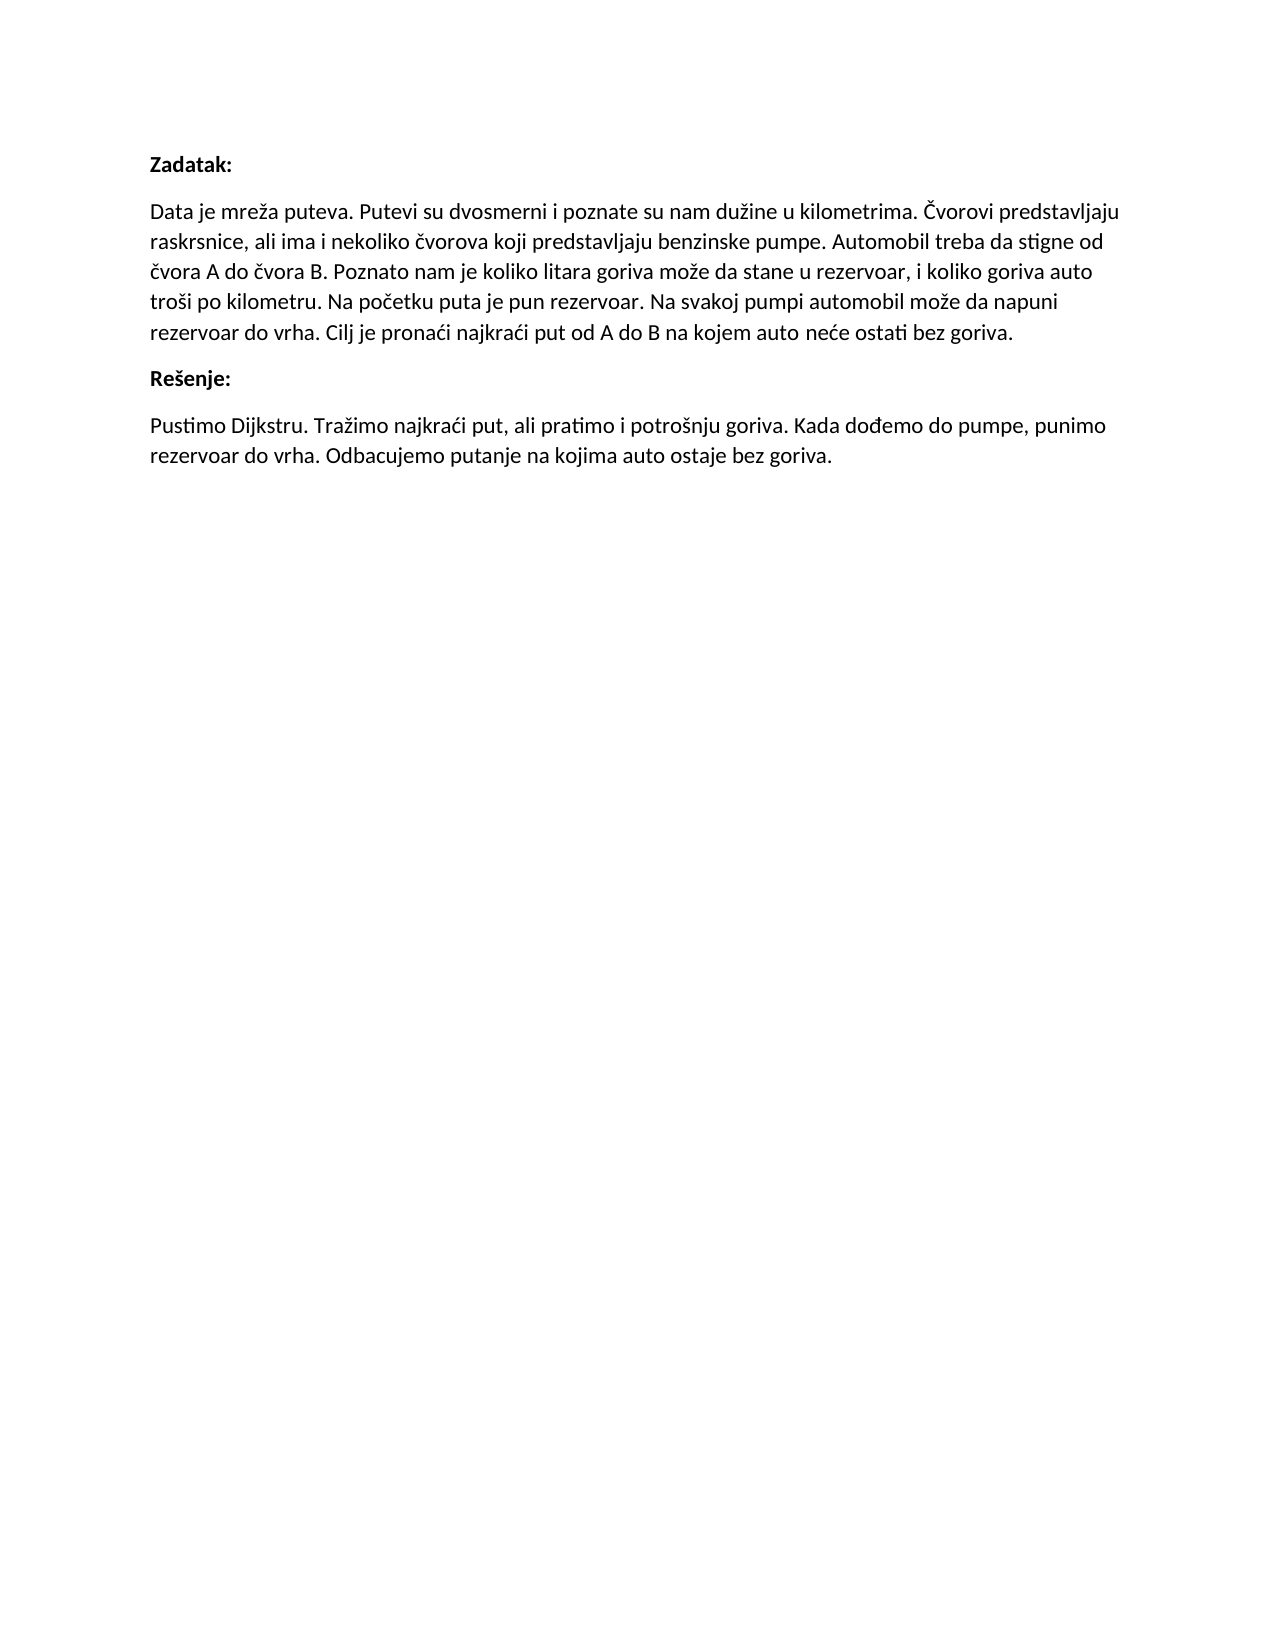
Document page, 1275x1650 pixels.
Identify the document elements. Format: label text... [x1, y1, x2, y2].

text Zadatak: [150, 150, 1125, 178]
text Data je mreža puteva. Putevi su dvosmerni i poznate su nam dužine u kilometrima. Čvorovi predstavljaju raskrsnice, ali ima i nekoliko čvorova koji predstavljaju benzinske pumpe. Automobil treba da stigne od čvora A do čvora B. Poznato nam je koliko litara goriva može da stane u rezervoar, i koliko goriva auto troši po kilometru. Na početku puta je pun rezervoar. Na svakoj pumpi automobil može da napuni rezervoar do vrha. Cilj je pronaći najkraći put od A do B na kojem auto neće ostati bez goriva. [150, 197, 1125, 346]
text Rešenje: [150, 364, 1125, 393]
text Pustimo Dijkstru. Tražimo najkraći put, ali pratimo i potrošnju goriva. Kada dođemo do pumpe, punimo rezervoar do vrha. Odbacujemo putanje na kojima auto ostaje bez goriva. [150, 411, 1125, 470]
